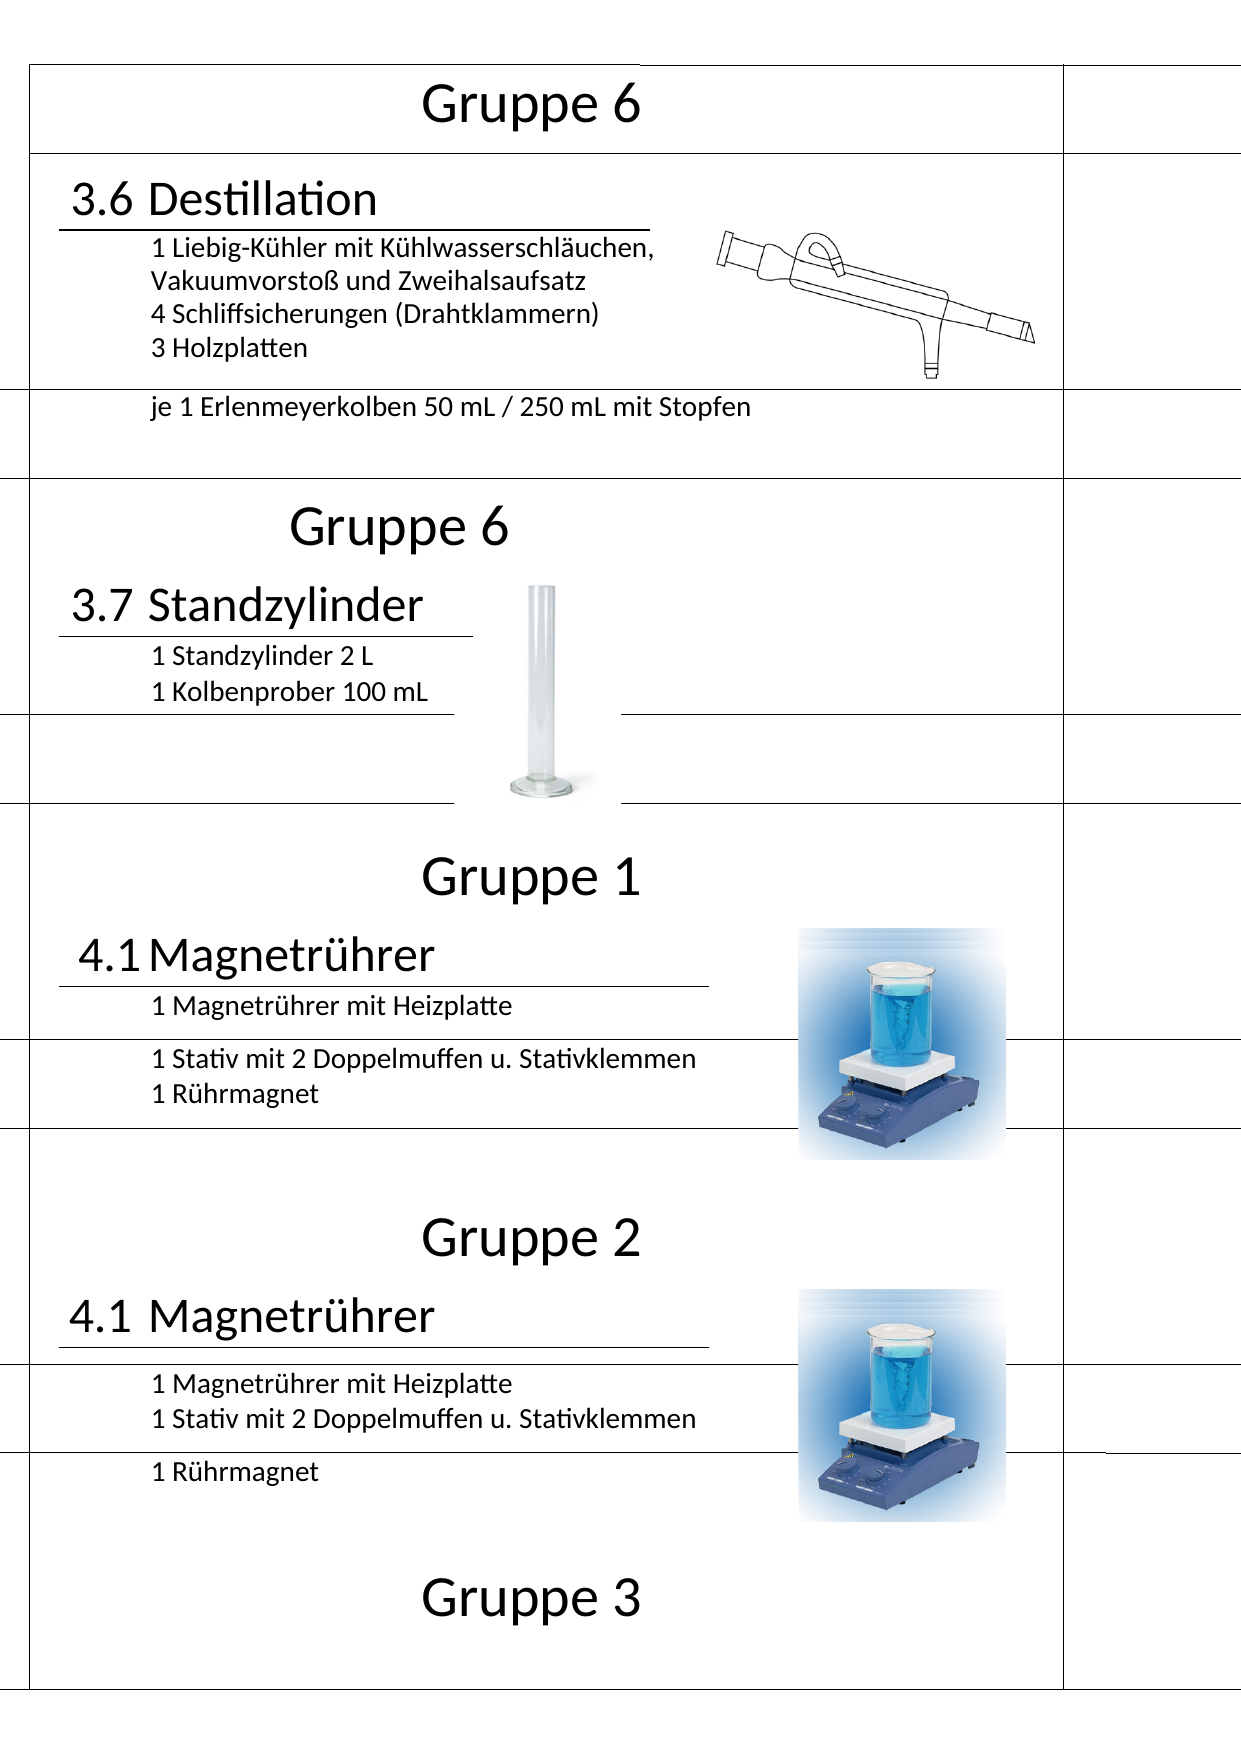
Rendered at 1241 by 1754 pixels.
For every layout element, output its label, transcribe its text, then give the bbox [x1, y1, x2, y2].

picture [798, 1289, 1007, 1522]
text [151, 1400, 1004, 1436]
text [151, 231, 1004, 264]
text 1 Magnetrührer mit Heizplatte [151, 987, 1004, 1023]
text 4.1 Magnetrührer [59, 923, 709, 986]
text 1 Standzylinder 2 L [151, 637, 1004, 673]
text 4.1 Magnetrührer [59, 1283, 709, 1347]
text 1 Magnetrührer mit Heizplatte [151, 1348, 1004, 1400]
text Gruppe 3 [59, 1560, 1004, 1631]
text 1 Rührmagnet [151, 1436, 1004, 1489]
text Gruppe 6 [59, 434, 739, 560]
picture [454, 708, 622, 807]
text 1 Rührmagnet [151, 1075, 1004, 1111]
text 3 Holzplatten [151, 331, 1004, 364]
text Gruppe 6 [59, 65, 1004, 137]
text 1 Stativ mit 2 Doppelmuffen u. Stativklemmen [151, 1023, 1004, 1075]
text Vakuumvorstoß und Zweihalsaufsatz [151, 264, 1004, 297]
text 3.6 Destillation [59, 149, 650, 229]
text Gruppe 2 [59, 1200, 1004, 1271]
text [151, 364, 1004, 423]
picture [715, 229, 1035, 379]
picture [473, 581, 622, 637]
text 4 Schliffsicherungen (Drahtklammern) [151, 297, 1004, 331]
picture [798, 928, 1007, 1160]
text 1 Kolbenprober 100 mL [151, 673, 1004, 708]
text 3.7 Standzylinder [59, 573, 473, 636]
text Gruppe 1 [59, 839, 1004, 910]
